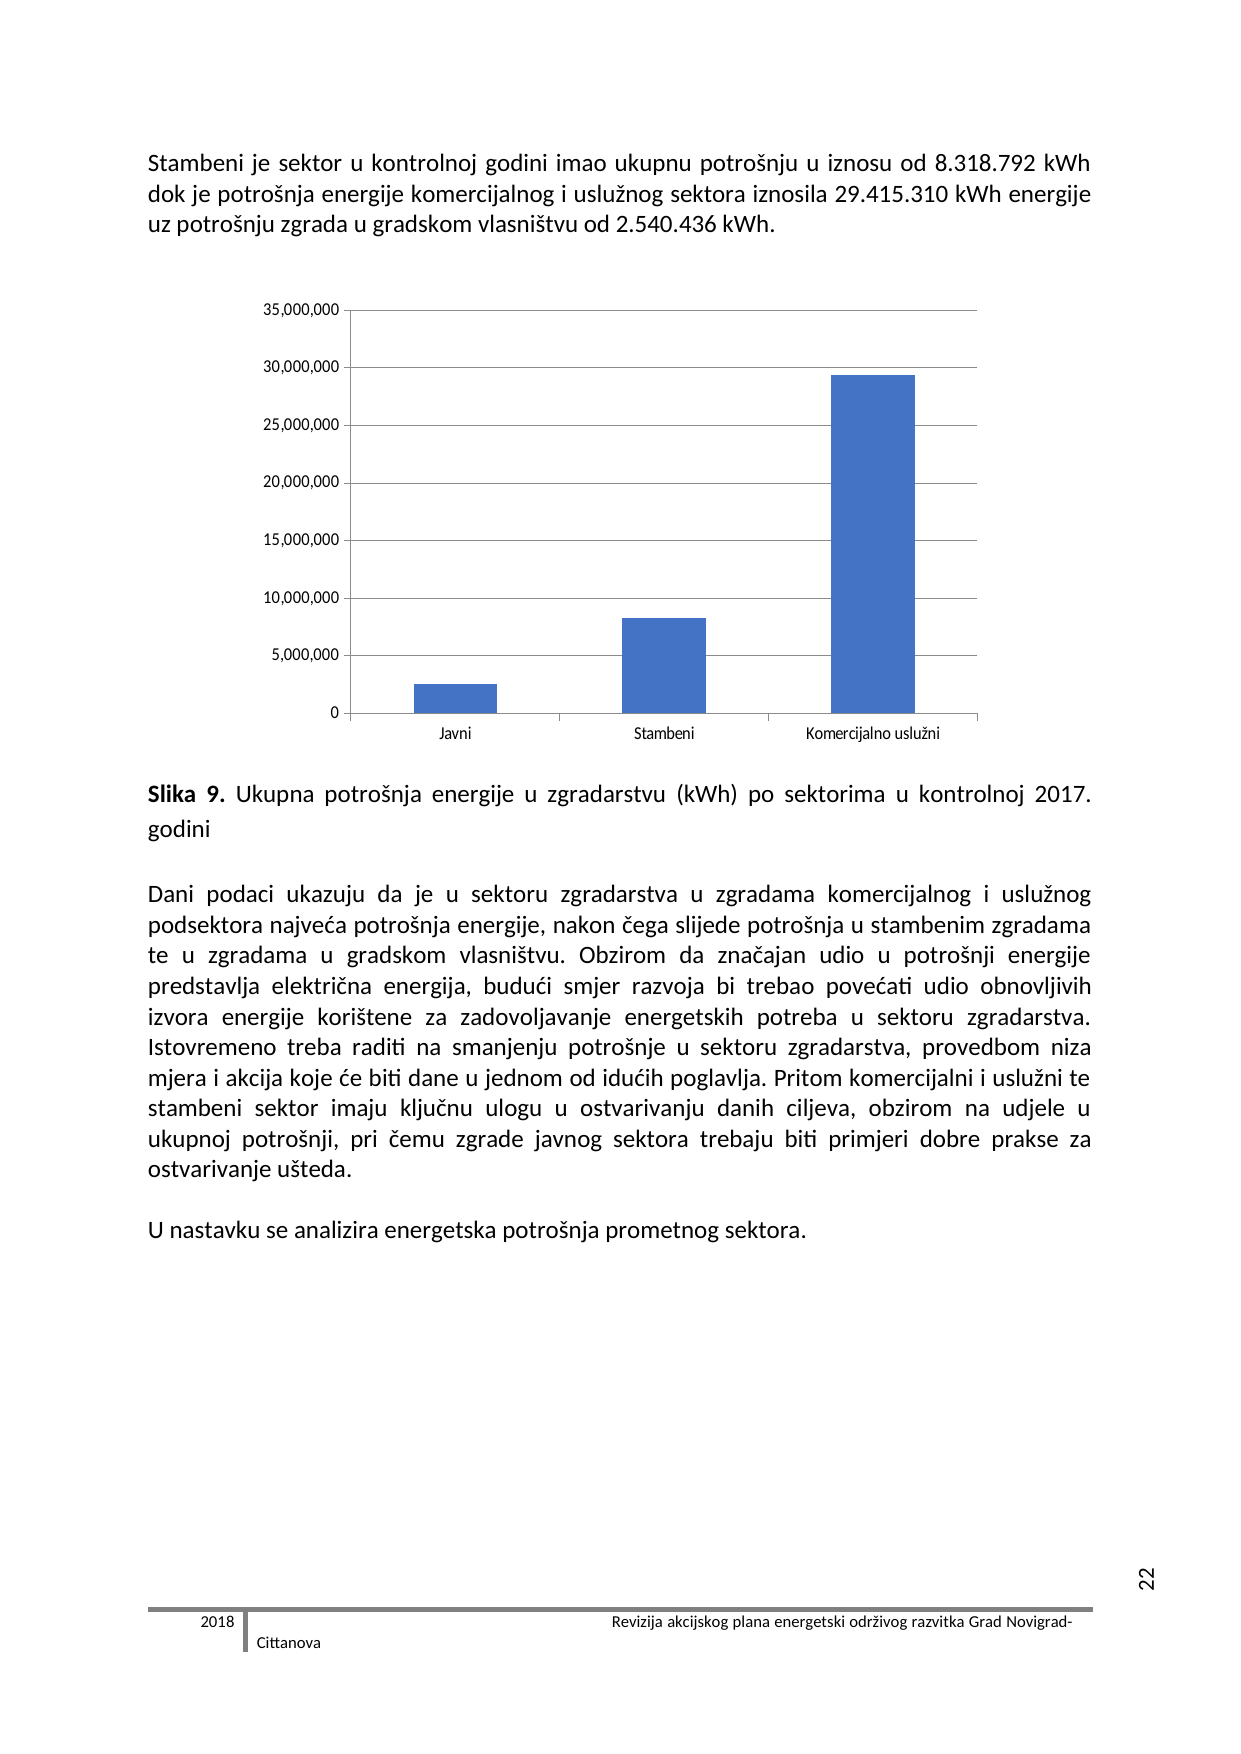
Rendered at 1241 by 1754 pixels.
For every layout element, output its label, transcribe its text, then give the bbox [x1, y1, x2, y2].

text Dani podaci ukazuju da je u sektoru zgradarstva u zgradama komercijalnog i uslužnog podsektora najveća potrošnja energije, nakon čega slijede potrošnja u stambenim zgradama te u zgradama u gradskom vlasništvu. Obzirom da značajan udio u potrošnji energije predstavlja električna energija, budući smjer razvoja bi trebao povećati udio obnovljivih izvora energije korištene za zadovoljavanje energetskih potreba u sektoru zgradarstva. Istovremeno treba raditi na smanjenju potrošnje u sektoru zgradarstva, provedbom niza mjera i akcija koje će biti dane u jednom od idućih poglavlja. Pritom komercijalni i uslužni te stambeni sektor imaju ključnu ulogu u ostvarivanju danih ciljeva, obzirom na udjele u ukupnoj potrošnji, pri čemu zgrade javnog sektora trebaju biti primjeri dobre prakse za ostvarivanje ušteda. [148, 879, 1093, 1184]
text U nastavku se analizira energetska potrošnja prometnog sektora. [148, 1214, 1093, 1245]
text Stambeni je sektor u kontrolnoj godini imao ukupnu potrošnju u iznosu od 8.318.792 kWh dok je potrošnja energije komercijalnog i uslužnog sektora iznosila 29.415.310 kWh energije uz potrošnju zgrada u gradskom vlasništvu od 2.540.436 kWh. [148, 148, 1093, 239]
text Slika 9. Ukupna potrošnja energije u zgradarstvu (kWh) po sektorima u kontrolnoj 2017. godini [148, 778, 1093, 844]
